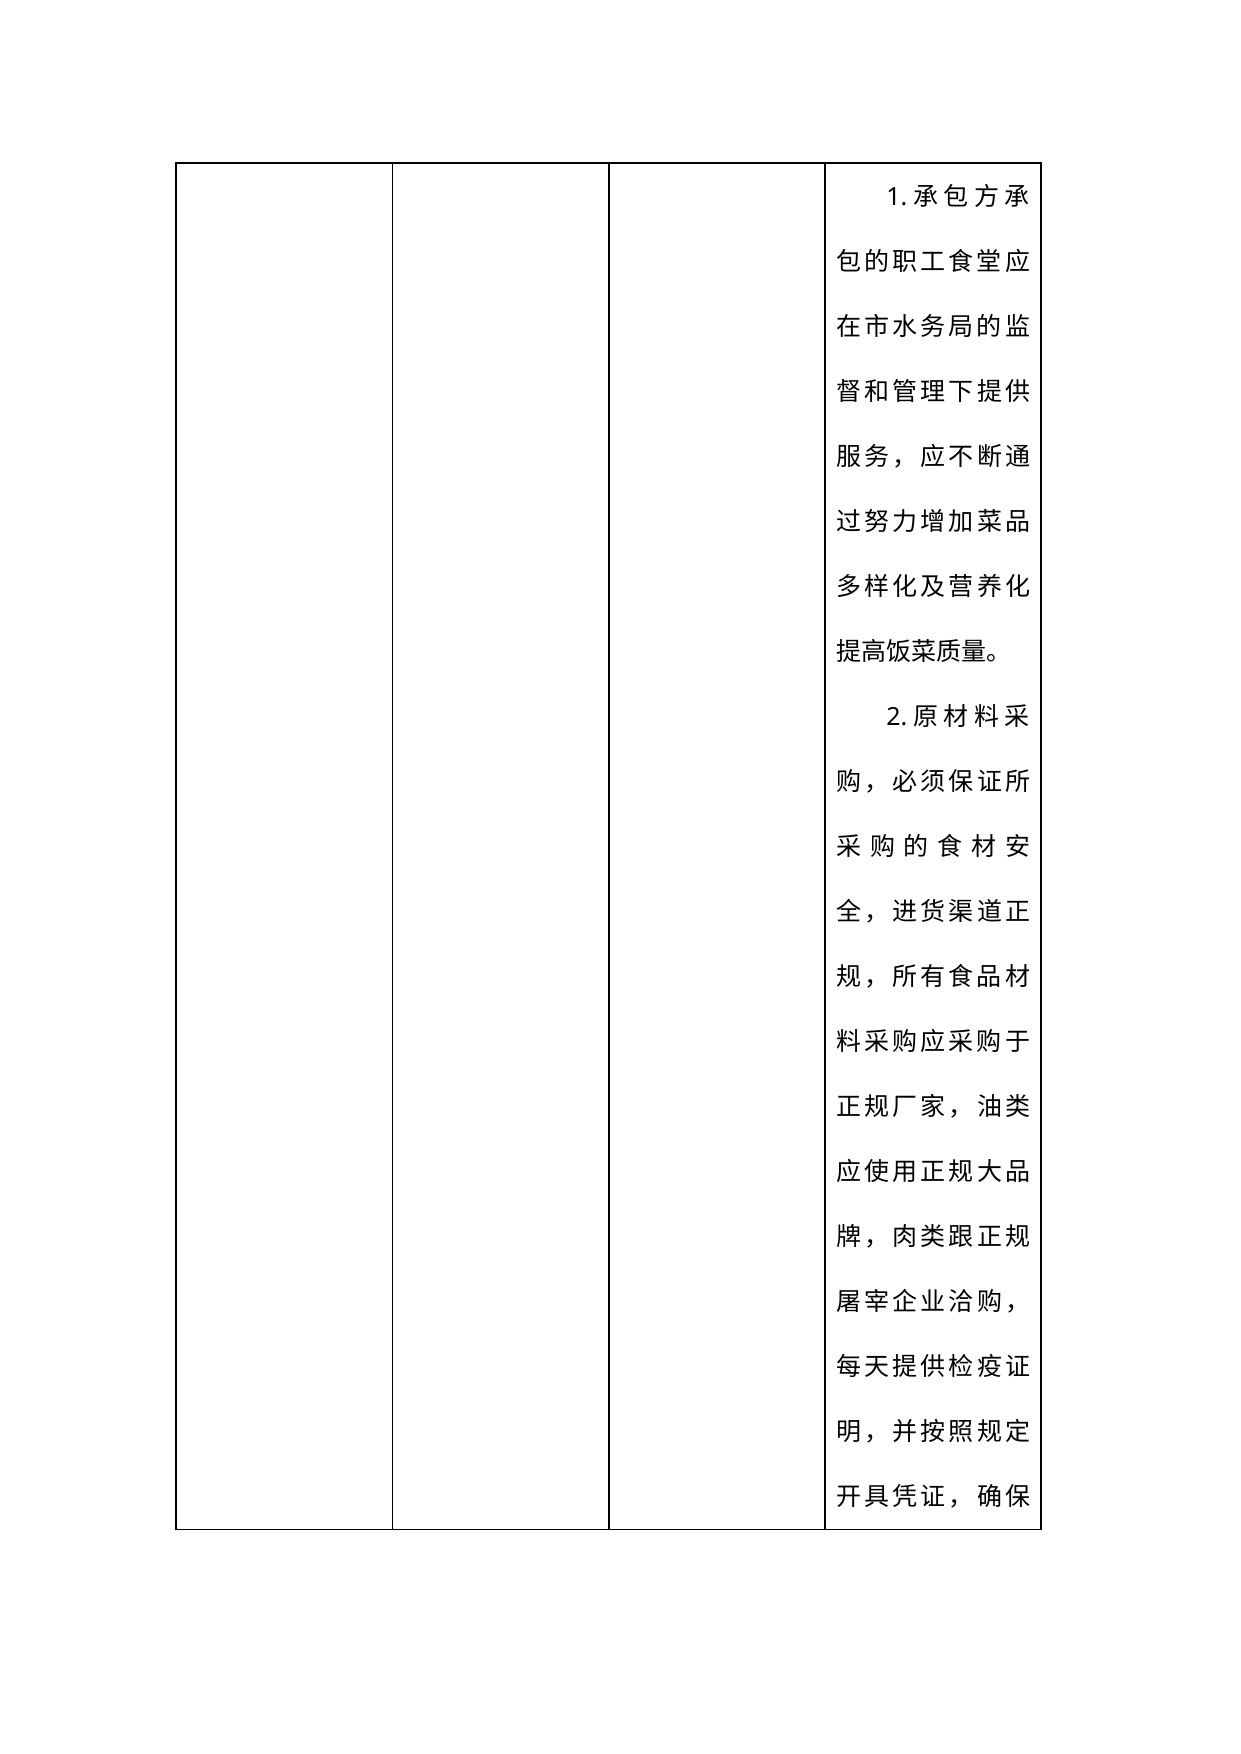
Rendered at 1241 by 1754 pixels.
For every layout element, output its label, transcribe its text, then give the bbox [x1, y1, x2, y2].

table_cell [177, 164, 392, 1528]
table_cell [826, 164, 1040, 1528]
table_cell [610, 164, 824, 1528]
table_cell 1 [393, 164, 608, 1528]
